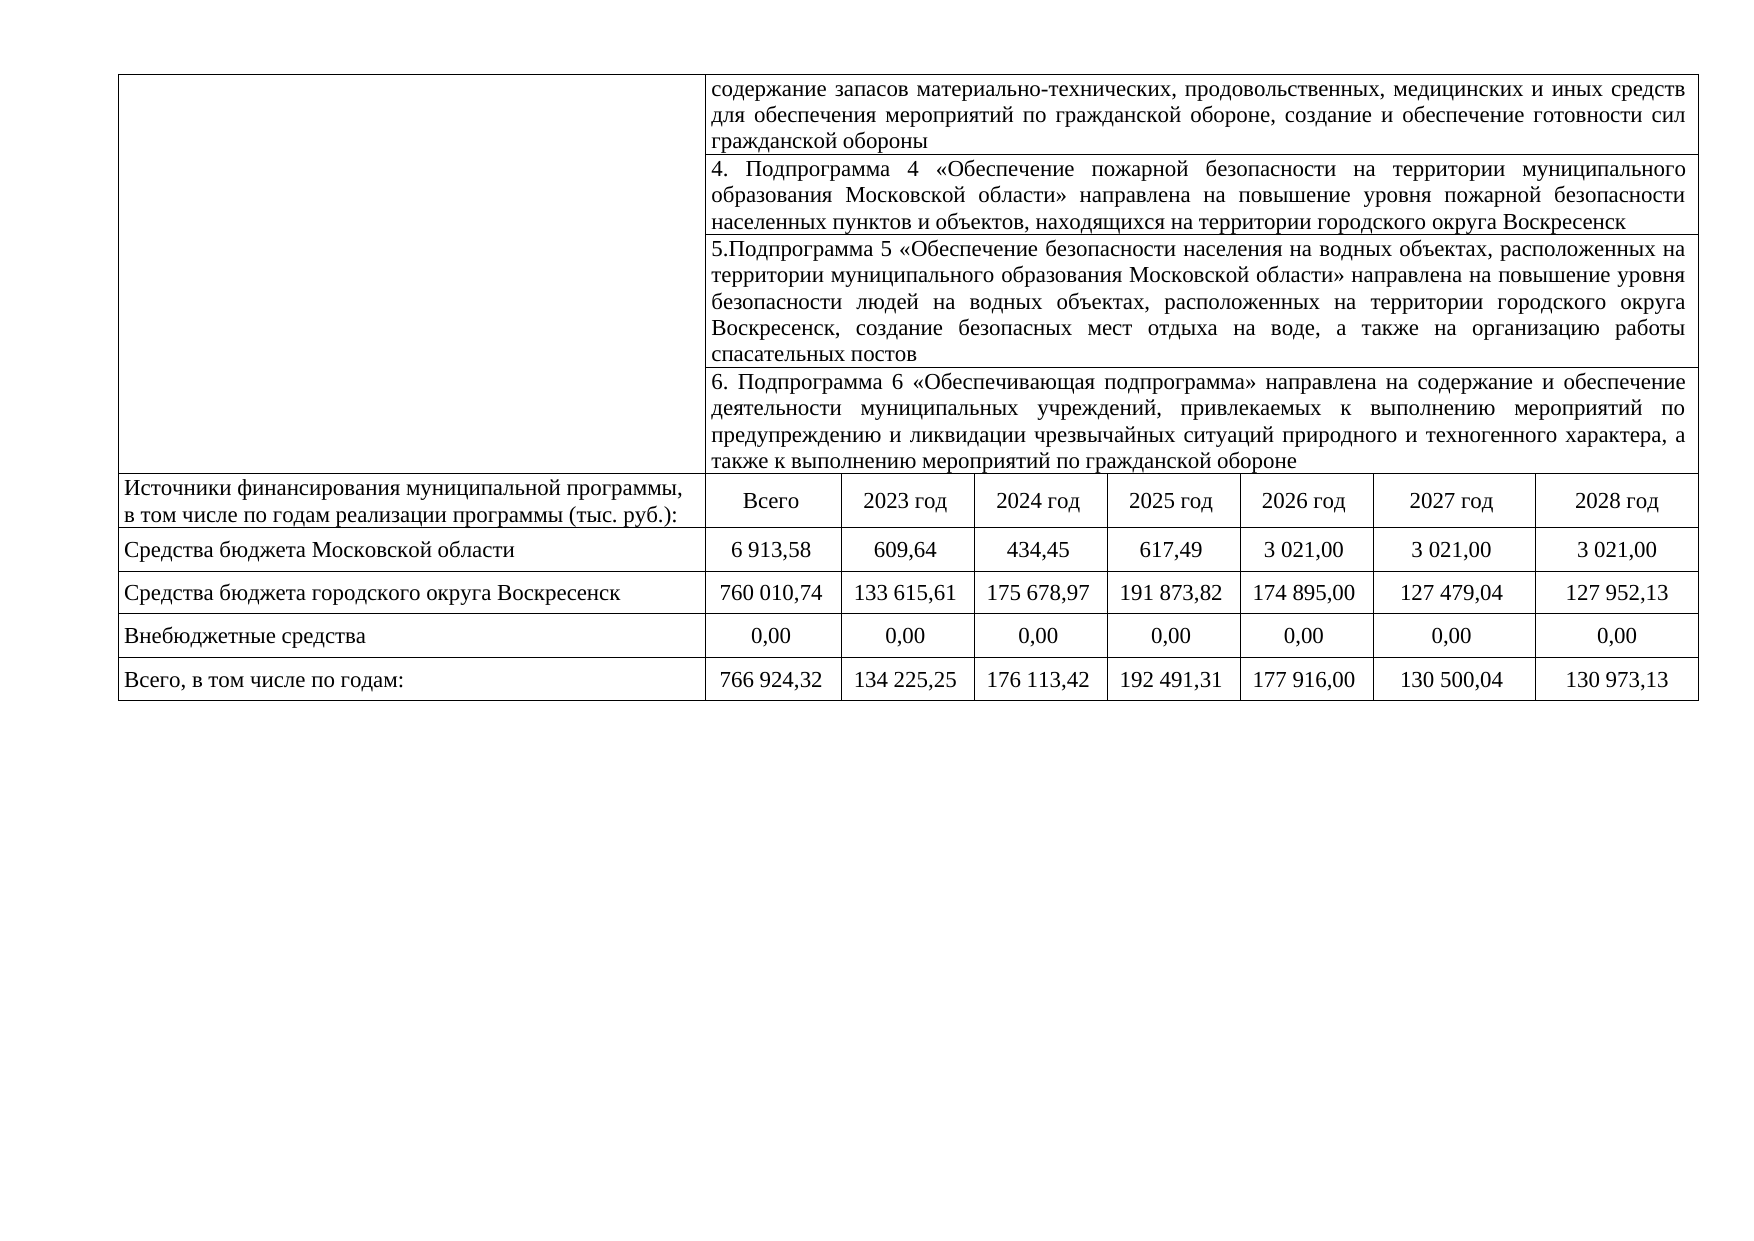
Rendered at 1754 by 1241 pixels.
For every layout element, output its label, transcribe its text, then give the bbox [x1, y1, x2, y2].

table_cell 6 913,58 [706, 528, 841, 571]
table_cell Внебюджетные средства [119, 614, 705, 657]
table_cell 134 225,25 [842, 658, 974, 700]
table_cell 3 021,00 [1536, 528, 1698, 571]
table_cell 2024 год [975, 474, 1107, 527]
table_cell 434,45 [975, 528, 1107, 571]
table_cell 2025 год [1108, 474, 1240, 527]
table_cell 2026 год [1241, 474, 1373, 527]
table_cell 0,00 [1241, 614, 1373, 657]
table_cell 127 952,13 [1536, 572, 1698, 613]
table_cell 0,00 [1536, 614, 1698, 657]
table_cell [706, 75, 1698, 154]
table_cell Средства бюджета Московской области [119, 528, 705, 571]
table_cell Всего, в том числе по годам: [119, 658, 705, 700]
table_cell 0,00 [842, 614, 974, 657]
table_cell 2023 год [842, 474, 974, 527]
table_cell 130 500,04 [1374, 658, 1535, 700]
table_cell 2027 год [1374, 474, 1535, 527]
table_cell 127 479,04 [1374, 572, 1535, 613]
table_cell 133 615,61 [842, 572, 974, 613]
table_cell 4. Подпрограмма 4 «Обеспечение пожарной безопасности на территории муниципального образования Московской области» направлена на повышение уровня пожарной безопасности населенных пунктов и объектов, находящихся на территории городского округа Воскресенск [706, 155, 1698, 234]
table_cell 177 916,00 [1241, 658, 1373, 700]
table_cell 192 491,31 [1108, 658, 1240, 700]
table_cell 609,64 [842, 528, 974, 571]
table_cell 5.Подпрограмма 5 «Обеспечение безопасности населения на водных объектах, расположенных на территории муниципального образования Московской области» направлена на повышение уровня безопасности людей на водных объектах, расположенных на территории городского округа Воскресенск, создание безопасных мест отдыха на воде, а также на организацию работы спасательных постов [706, 235, 1698, 367]
table_cell 191 873,82 [1108, 572, 1240, 613]
table_cell 766 924,32 [706, 658, 841, 700]
table_cell 176 113,42 [975, 658, 1107, 700]
table_cell Всего [706, 474, 841, 527]
table_cell 174 895,00 [1241, 572, 1373, 613]
table_cell 0,00 [1108, 614, 1240, 657]
table_cell 2028 год [1536, 474, 1698, 527]
table_cell 3 021,00 [1374, 528, 1535, 571]
table_cell 0,00 [1374, 614, 1535, 657]
table_cell 617,49 [1108, 528, 1240, 571]
table_cell 175 678,97 [975, 572, 1107, 613]
table_cell 0,00 [706, 614, 841, 657]
table_cell 760 010,74 [706, 572, 841, 613]
table_cell Источники финансирования муниципальной программы, в том числе по годам реализации программы (тыс. руб.): [119, 474, 705, 527]
table_cell 6. Подпрограмма 6 «Обеспечивающая подпрограмма» направлена на содержание и обеспечение деятельности муниципальных учреждений, привлекаемых к выполнению мероприятий по предупреждению и ликвидации чрезвычайных ситуаций природного и техногенного характера, а также к выполнению мероприятий по гражданской обороне [706, 368, 1698, 473]
table_cell Средства бюджета городского округа Воскресенск [119, 572, 705, 613]
table_cell 130 973,13 [1536, 658, 1698, 700]
table_cell 3 021,00 [1241, 528, 1373, 571]
table_cell 0,00 [975, 614, 1107, 657]
